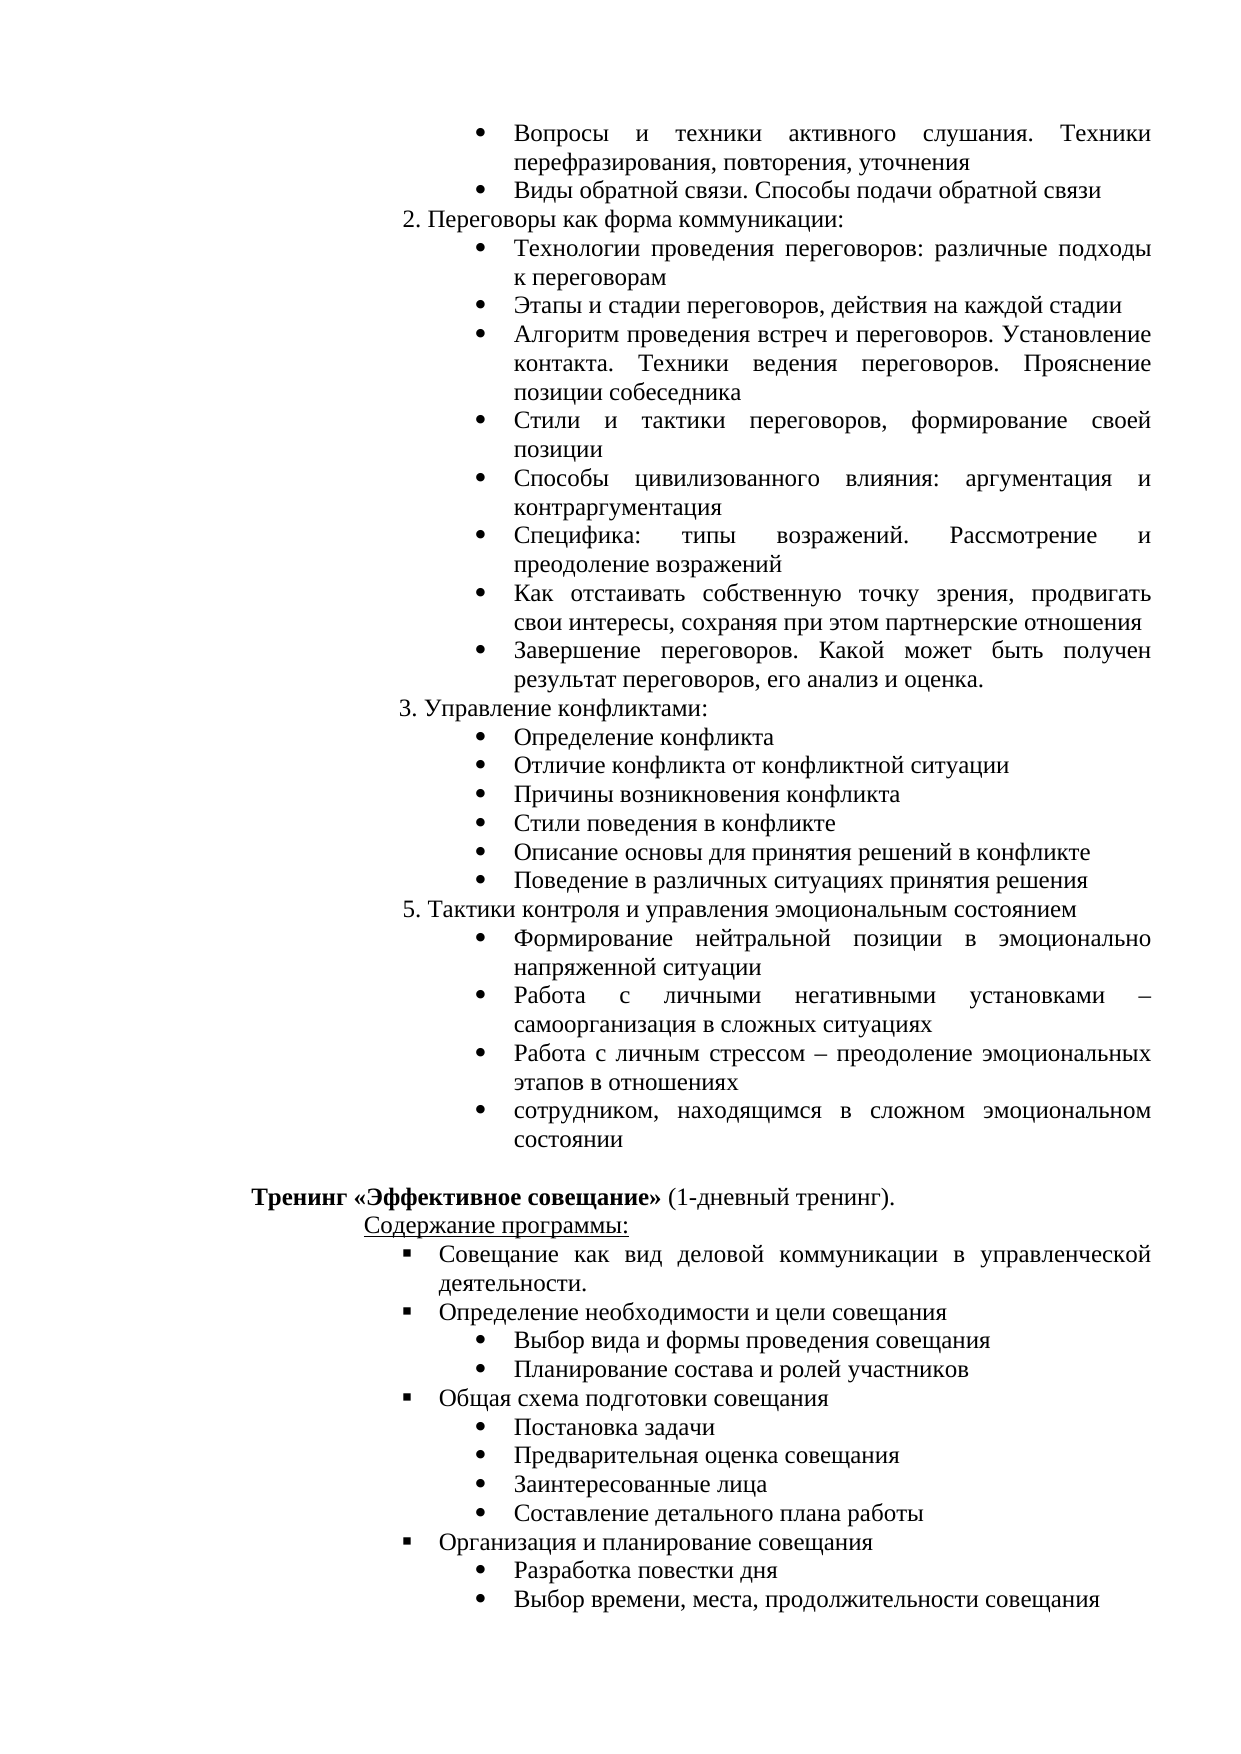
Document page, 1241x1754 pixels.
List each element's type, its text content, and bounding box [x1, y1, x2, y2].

list Как отстаивать собственную точку зрения, продвигать свои интересы, сохраняя при этом партнерские отношения [476, 578, 1152, 636]
list Технологии проведения переговоров: различные подходы к переговорам [476, 233, 1152, 291]
list Вопросы и техники активного слушания. Техники перефразирования, повторения, уточнения [476, 118, 1152, 176]
list Работа с личными негативными установками – самоорганизация в сложных ситуациях [476, 981, 1152, 1038]
list Содержание программы: [363, 1211, 1152, 1239]
list Выбор вида и формы проведения совещания [476, 1326, 1152, 1354]
list Способы цивилизованного влияния: аргументация и контраргументация [476, 463, 1152, 521]
text Тренинг «Эффективное совещание» (1-дневный тренинг). [251, 1182, 1152, 1211]
list Совещание как вид деловой коммуникации в управленческой деятельности. [401, 1239, 1152, 1297]
list Определение конфликта [476, 722, 1152, 751]
list Работа с личным стрессом – преодоление эмоциональных этапов в отношениях [476, 1038, 1152, 1096]
list Планирование состава и ролей участников [476, 1354, 1152, 1383]
list 5. Тактики контроля и управления эмоциональным состоянием [402, 894, 1152, 923]
list Алгоритм проведения встреч и переговоров. Установление контакта. Техники ведения переговоров. Прояснение позиции собеседника [476, 319, 1152, 406]
list Общая схема подготовки совещания [401, 1383, 1152, 1412]
list Причины возникновения конфликта [476, 779, 1152, 808]
list Специфика: типы возражений. Рассмотрение и преодоление возражений [476, 521, 1152, 578]
text 3. Управление конфликтами: [177, 693, 1152, 722]
list Формирование нейтральной позиции в эмоционально напряженной ситуации [476, 923, 1152, 981]
list Постановка задачи [476, 1412, 1152, 1441]
list Виды обратной связи. Способы подачи обратной связи [476, 176, 1152, 204]
list Выбор времени, места, продолжительности совещания [476, 1584, 1152, 1613]
list Организация и планирование совещания [401, 1527, 1152, 1556]
list Предварительная оценка совещания [476, 1441, 1152, 1469]
list Стили поведения в конфликте [476, 808, 1152, 837]
list Определение необходимости и цели совещания [401, 1297, 1152, 1326]
list Стили и тактики переговоров, формирование своей позиции [476, 406, 1152, 463]
list Завершение переговоров. Какой может быть получен результат переговоров, его анализ и оценка. [476, 636, 1152, 693]
list Описание основы для принятия решений в конфликте [476, 837, 1152, 866]
list Составление детального плана работы [476, 1498, 1152, 1527]
list Разработка повестки дня [476, 1556, 1152, 1584]
list Отличие конфликта от конфликтной ситуации [476, 751, 1152, 779]
list сотрудником, находящимся в сложном эмоциональном состоянии [476, 1096, 1152, 1153]
list Этапы и стадии переговоров, действия на каждой стадии [476, 291, 1152, 319]
list Поведение в различных ситуациях принятия решения [476, 866, 1152, 894]
list 2. Переговоры как форма коммуникации: [402, 204, 1152, 233]
list Заинтересованные лица [476, 1469, 1152, 1498]
